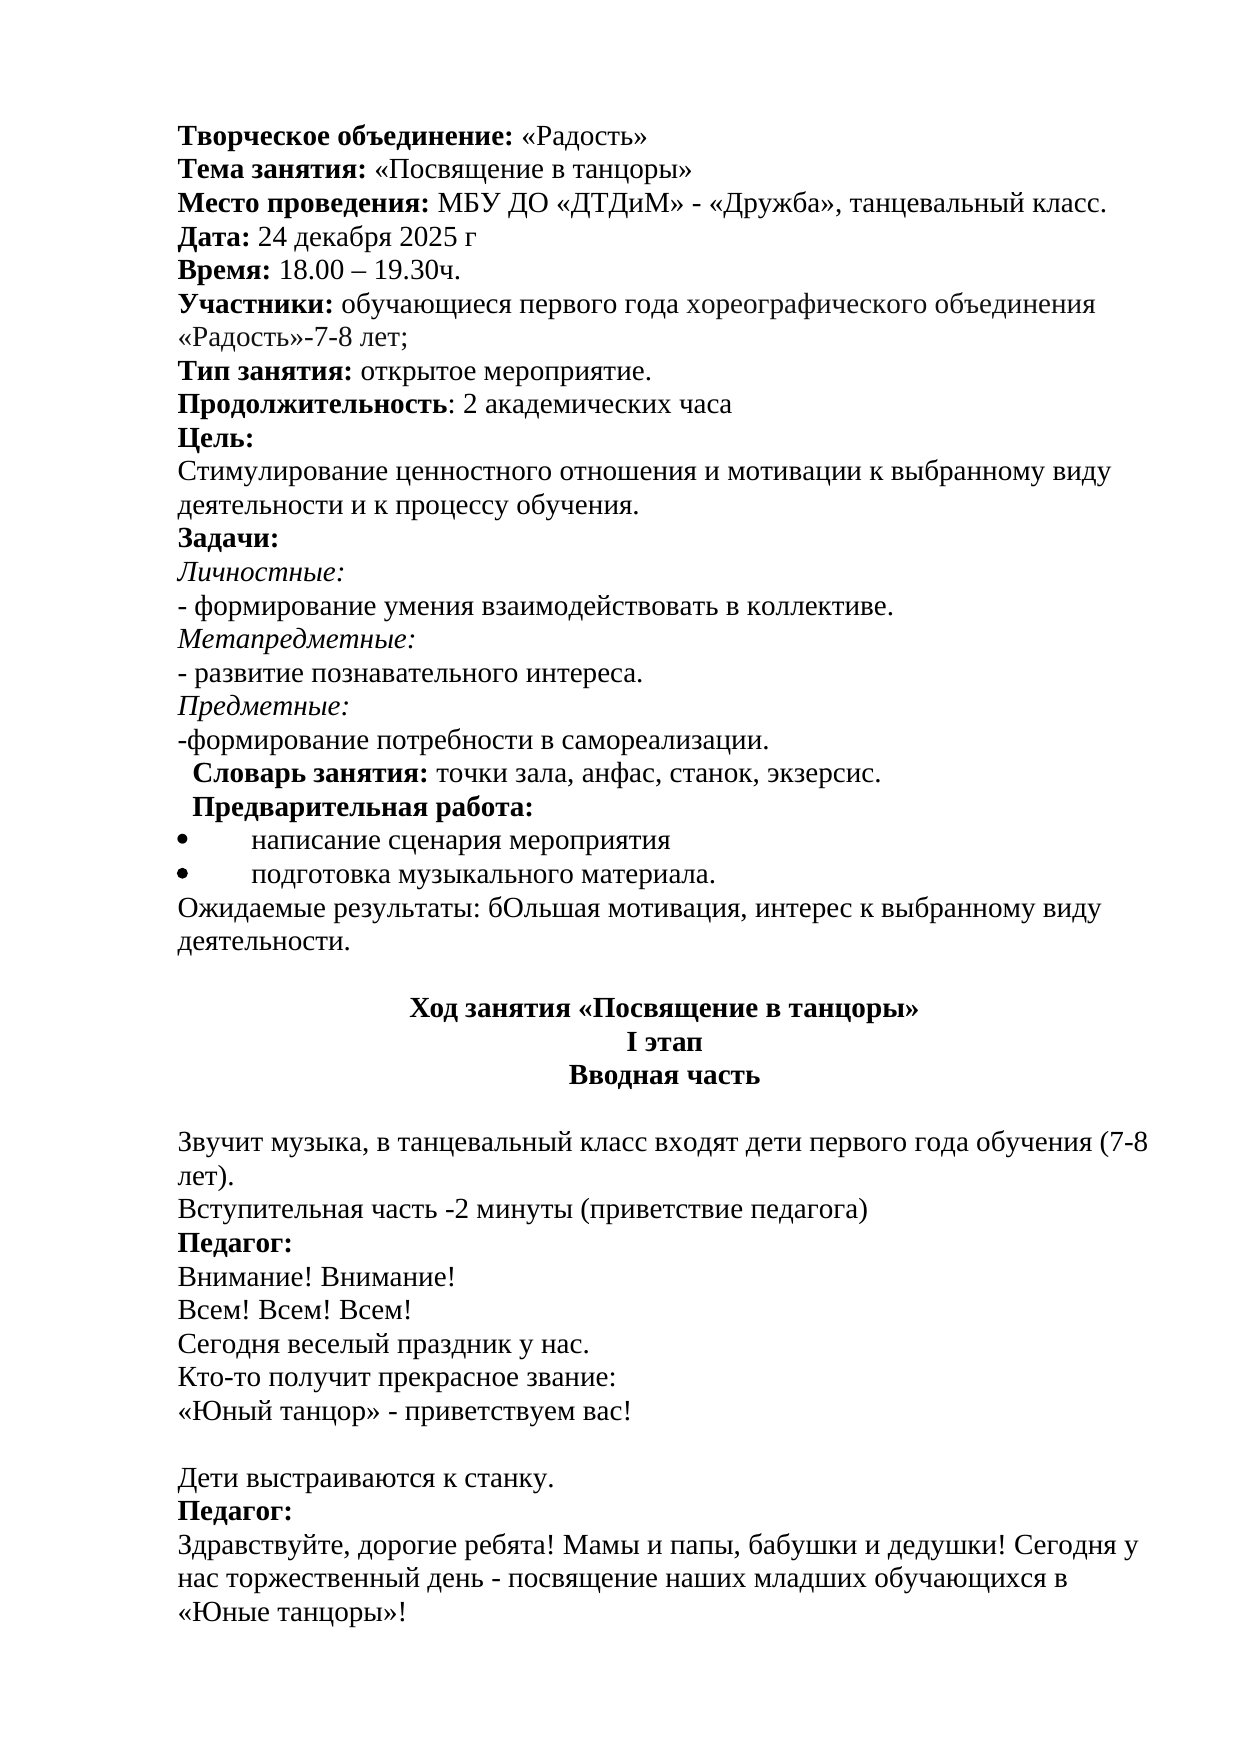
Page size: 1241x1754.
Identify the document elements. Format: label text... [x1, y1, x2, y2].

text Дата: 24 декабря 2025 г [177, 219, 1152, 252]
text Творческое объединение: «Радость» [177, 118, 1152, 152]
list подготовка музыкального материала. [177, 856, 1152, 890]
list написание сценария мероприятия [177, 822, 1152, 856]
text Сегодня веселый праздник у нас. [177, 1326, 1152, 1359]
text Ожидаемые результаты: бОльшая мотивация, интерес к выбранному виду деятельности. [177, 890, 1152, 957]
text Словарь занятия: точки зала, анфас, станок, экзерсис. [192, 755, 1152, 789]
text Ход занятия «Посвящение в танцоры» [177, 990, 1152, 1024]
text Внимание! Внимание! [177, 1259, 1152, 1292]
text - формирование умения взаимодействовать в коллективе. [177, 588, 1152, 621]
text Место проведения: МБУ ДО «ДТДиМ» - «Дружба», танцевальный класс. [177, 185, 1152, 219]
text Тема занятия: «Посвящение в танцоры» [177, 152, 1152, 185]
text Тип занятия: открытое мероприятие. [177, 353, 1152, 386]
text Здравствуйте, дорогие ребята! Мамы и папы, бабушки и дедушки! Сегодня у нас торжественный день - посвящение наших младших обучающихся в «Юные танцоры»! [177, 1527, 1152, 1628]
text Предметные: [177, 688, 1152, 722]
text Кто-то получит прекрасное звание: [177, 1359, 1152, 1393]
text Цель: [177, 420, 1152, 453]
text Участники: обучающиеся первого года хореографического объединения «Радость»-7-8 лет; [177, 286, 1152, 353]
text Педагог: [177, 1493, 1152, 1527]
text Задачи: [177, 521, 1152, 554]
text Вступительная часть -2 минуты (приветствие педагога) [177, 1192, 1152, 1225]
text I этап [177, 1024, 1152, 1057]
text Личностные: [177, 554, 1152, 588]
text Дети выстраиваются к станку. [177, 1460, 1152, 1493]
text Всем! Всем! Всем! [177, 1292, 1152, 1326]
text Стимулирование ценностного отношения и мотивации к выбранному виду деятельности и к процессу обучения. [177, 453, 1152, 521]
text Время: 18.00 – 19.30ч. [177, 252, 1152, 286]
text -формирование потребности в самореализации. [177, 722, 1152, 755]
text Метапредметные: [177, 621, 1152, 655]
text Звучит музыка, в танцевальный класс входят дети первого года обучения (7-8 лет). [177, 1124, 1152, 1192]
text Предварительная работа: [192, 789, 1152, 822]
text - развитие познавательного интереса. [177, 655, 1152, 688]
text «Юный танцор» - приветствуем вас! [177, 1393, 1152, 1426]
text Педагог: [177, 1225, 1152, 1259]
text Вводная часть [177, 1057, 1152, 1091]
text Продолжительность: 2 академических часа [177, 386, 1152, 420]
